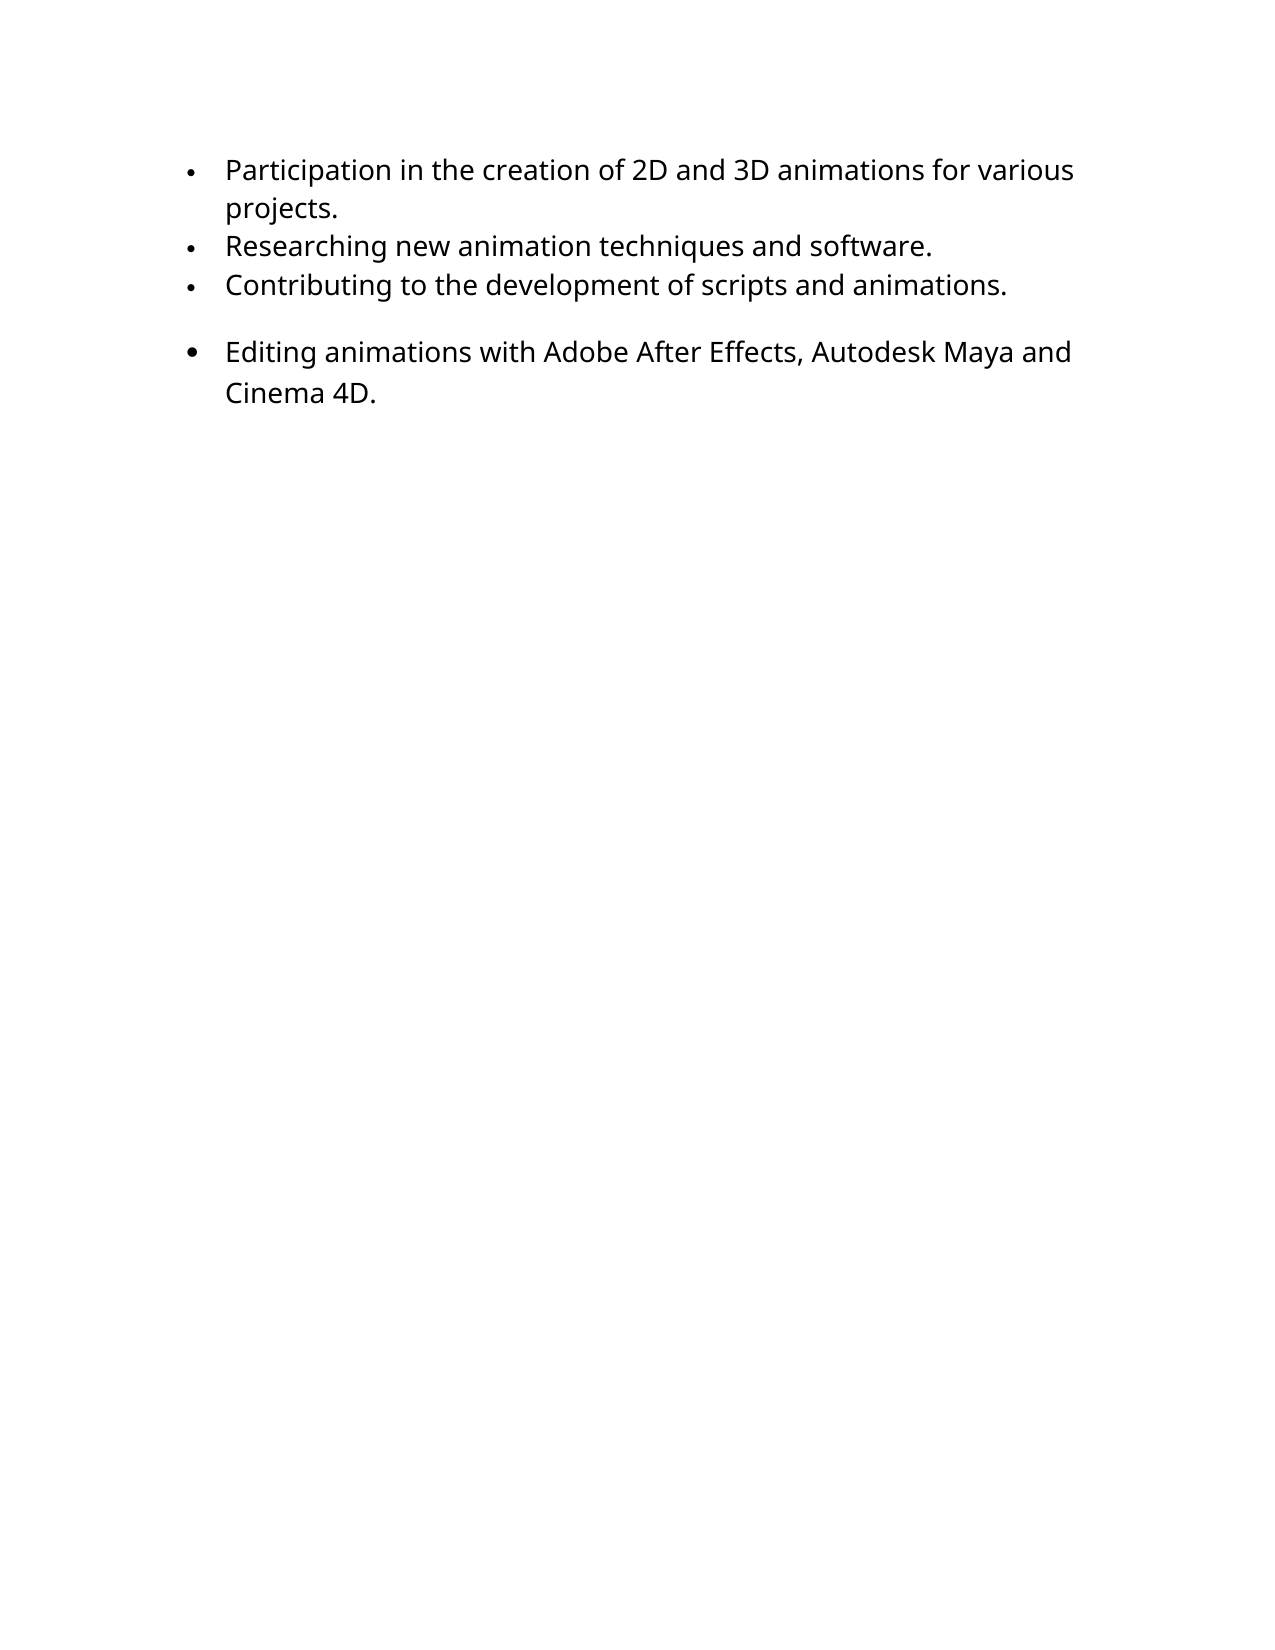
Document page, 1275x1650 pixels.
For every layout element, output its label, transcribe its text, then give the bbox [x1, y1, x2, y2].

list Contributing to the development of scripts and animations. [187, 265, 1125, 303]
list Participation in the creation of 2D and 3D animations for various projects. [187, 150, 1125, 227]
list Researching new animation techniques and software. [187, 227, 1125, 265]
list Editing animations with Adobe After Effects, Autodesk Maya and Cinema 4D. [187, 332, 1125, 412]
